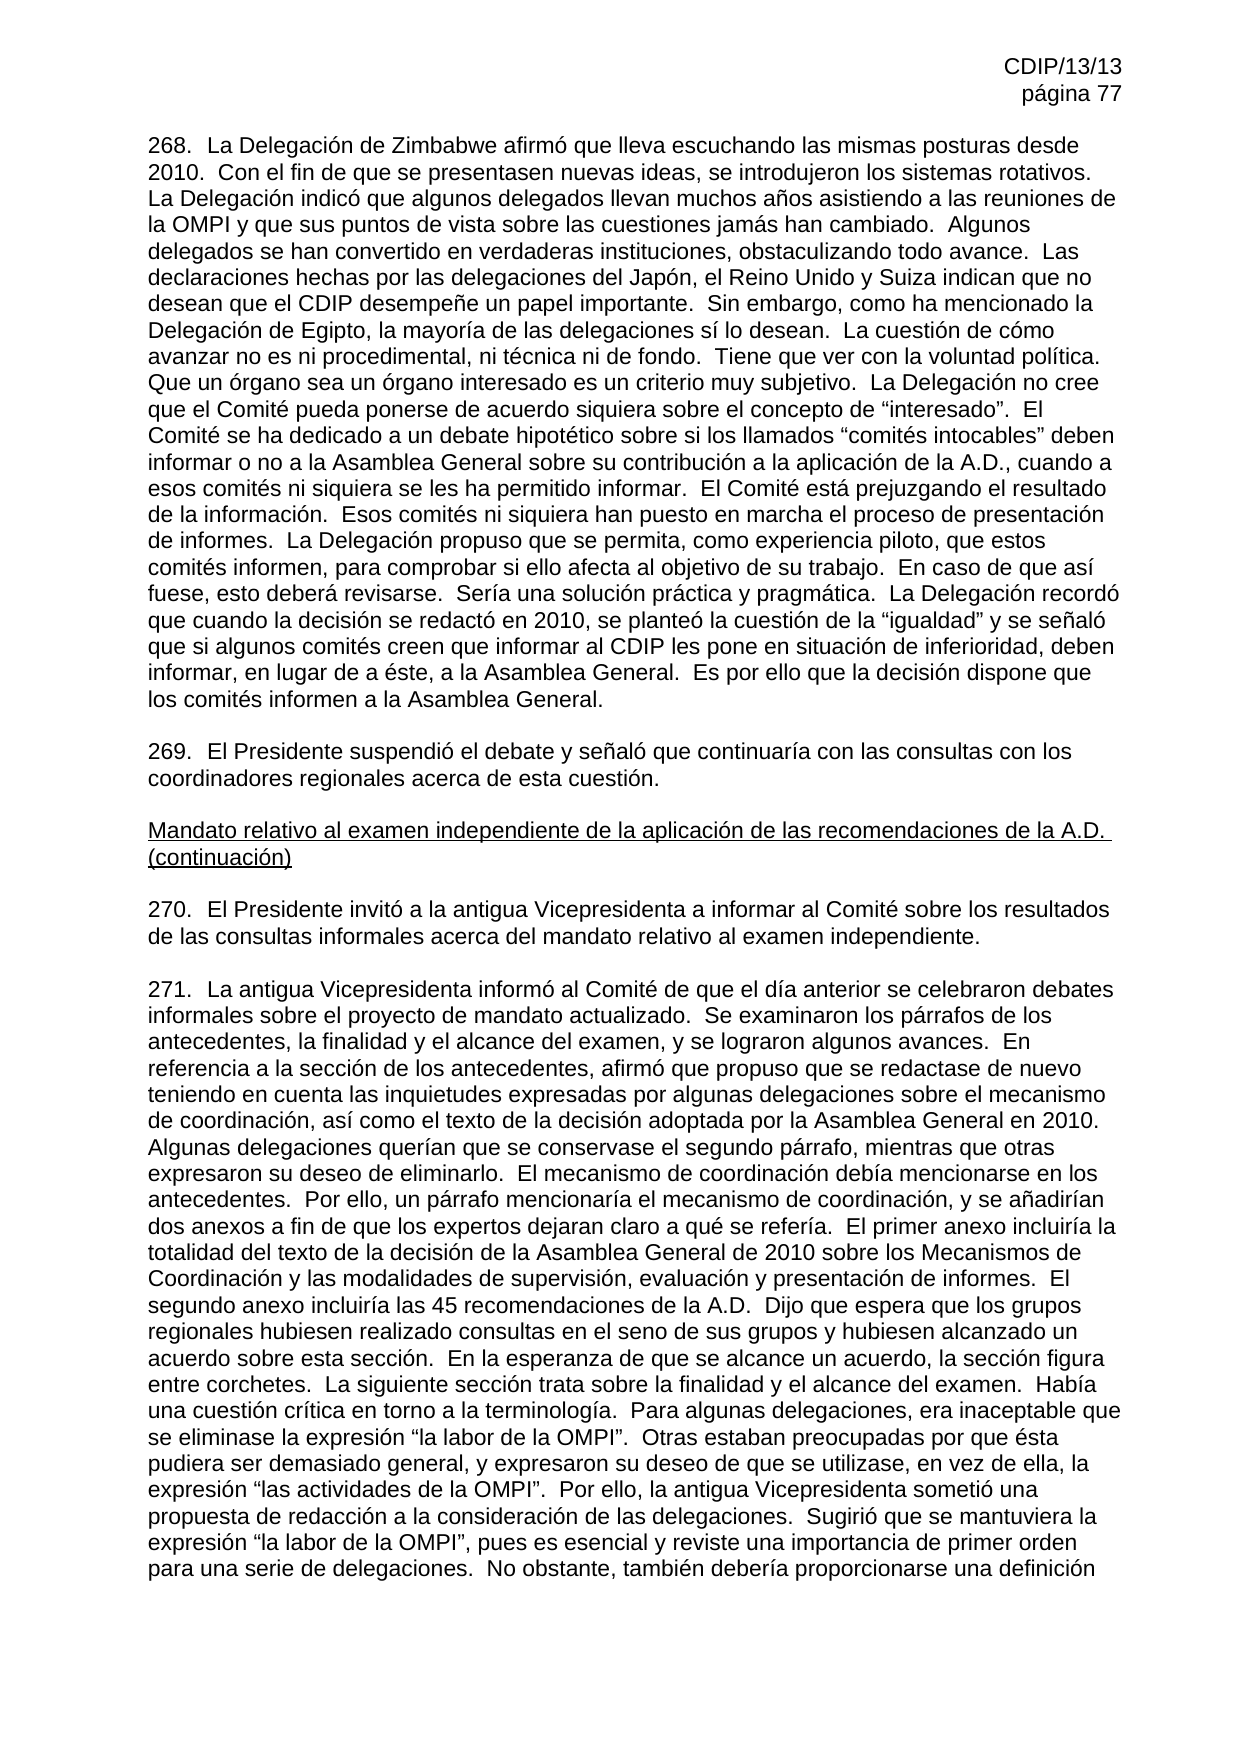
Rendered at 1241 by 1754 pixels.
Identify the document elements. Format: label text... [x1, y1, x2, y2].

list La Delegación de Zimbabwe afirmó que lleva escuchando las mismas posturas desde 2010. Con el fin de que se presentasen nuevas ideas, se introdujeron los sistemas rotativos. La Delegación indicó que algunos delegados llevan muchos años asistiendo a las reuniones de la OMPI y que sus puntos de vista sobre las cuestiones jamás han cambiado. Algunos delegados se han convertido en verdaderas instituciones, obstaculizando todo avance. Las declaraciones hechas por las delegaciones del Japón, el Reino Unido y Suiza indican que no desean que el CDIP desempeñe un papel importante. Sin embargo, como ha mencionado la Delegación de Egipto, la mayoría de las delegaciones sí lo desean. La cuestión de cómo avanzar no es ni procedimental, ni técnica ni de fondo. Tiene que ver con la voluntad política. Que un órgano sea un órgano interesado es un criterio muy subjetivo. La Delegación no cree que el Comité pueda ponerse de acuerdo siquiera sobre el concepto de “interesado”. El Comité se ha dedicado a un debate hipotético sobre si los llamados “comités intocables” deben informar o no a la Asamblea General sobre su contribución a la aplicación de la A.D., cuando a esos comités ni siquiera se les ha permitido informar. El Comité está prejuzgando el resultado de la información. Esos comités ni siquiera han puesto en marcha el proceso de presentación de informes. La Delegación propuso que se permita, como experiencia piloto, que estos comités informen, para comprobar si ello afecta al objetivo de su trabajo. En caso de que así fuese, esto deberá revisarse. Sería una solución práctica y pragmática. La Delegación recordó que cuando la decisión se redactó en 2010, se planteó la cuestión de la “igualdad” y se señaló que si algunos comités creen que informar al CDIP les pone en situación de inferioridad, deben informar, en lugar de a éste, a la Asamblea General. Es por ello que la decisión dispone que los comités informen a la Asamblea General. [148, 132, 1122, 712]
list El Presidente suspendió el debate y señaló que continuaría con las consultas con los coordinadores regionales acerca de esta cuestión. [148, 738, 1122, 791]
text Mandato relativo al examen independiente de la aplicación de las recomendaciones de la A.D. (continuación) [148, 817, 1122, 870]
list El Presidente invitó a la antigua Vicepresidenta a informar al Comité sobre los resultados de las consultas informales acerca del mandato relativo al examen independiente. [148, 896, 1122, 949]
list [148, 976, 1122, 1582]
